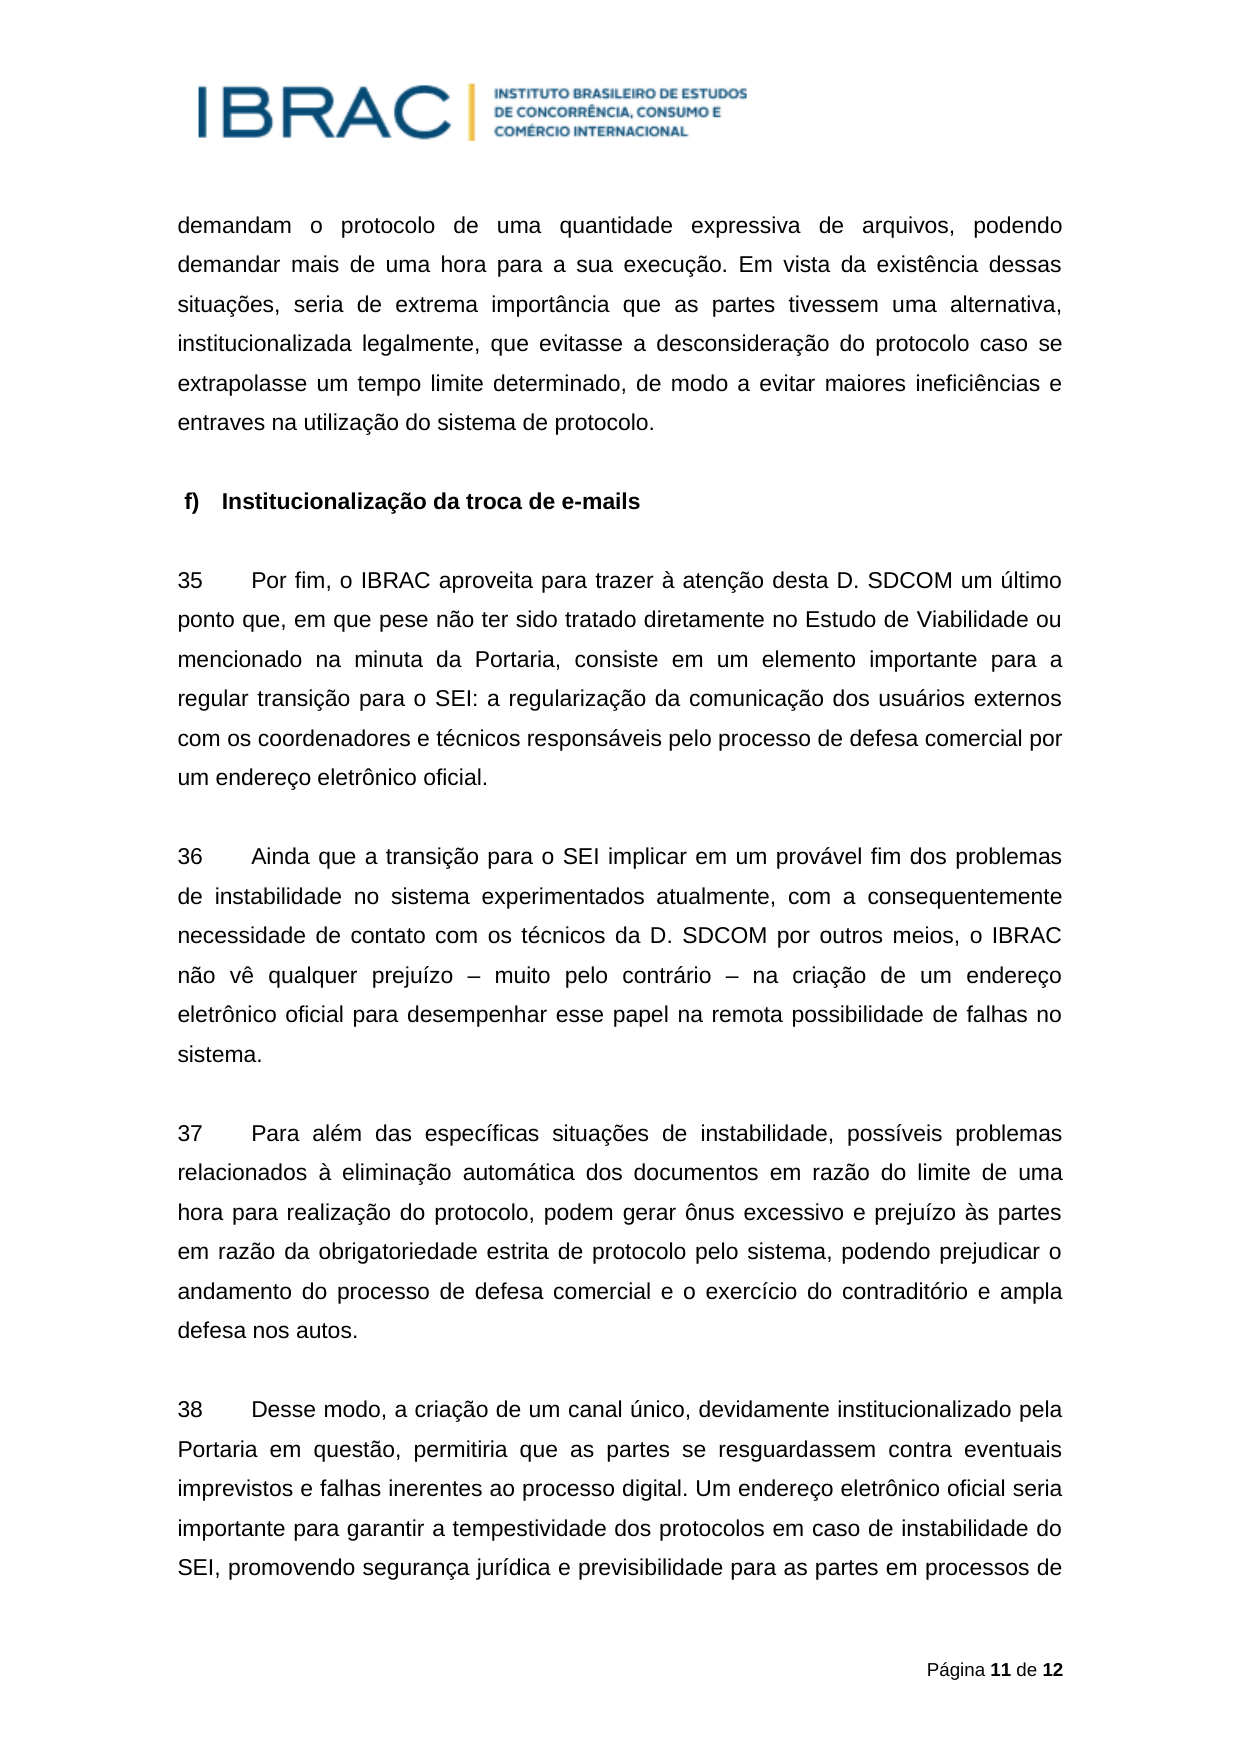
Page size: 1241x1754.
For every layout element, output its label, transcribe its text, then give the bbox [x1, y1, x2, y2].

text Para além das específicas situações de instabilidade, possíveis problemas relacionados à eliminação automática dos documentos em razão do limite de uma hora para realização do protocolo, podem gerar ônus excessivo e prejuízo às partes em razão da obrigatoriedade estrita de protocolo pelo sistema, podendo prejudicar o andamento do processo de defesa comercial e o exercício do contraditório e ampla defesa nos autos. [177, 1120, 1063, 1343]
text Por fim, o IBRAC aproveita para trazer à atenção desta D. SDCOM um último ponto que, em que pese não ter sido tratado diretamente no Estudo de Viabilidade ou mencionado na minuta da Portaria, consiste em um elemento importante para a regular transição para o SEI: a regularização da comunicação dos usuários externos com os coordenadores e técnicos responsáveis pelo processo de defesa comercial por um endereço eletrônico oficial. [177, 567, 1063, 791]
list Institucionalização da troca de e-mails [184, 488, 1063, 514]
picture [177, 73, 760, 157]
text Ainda que a transição para o SEI implicar em um provável fim dos problemas de instabilidade no sistema experimentados atualmente, com a consequentemente necessidade de contato com os técnicos da D. SDCOM por outros meios, o IBRAC não vê qualquer prejuízo – muito pelo contrário – na criação de um endereço eletrônico oficial para desempenhar esse papel na remota possibilidade de falhas no sistema. [177, 843, 1063, 1067]
